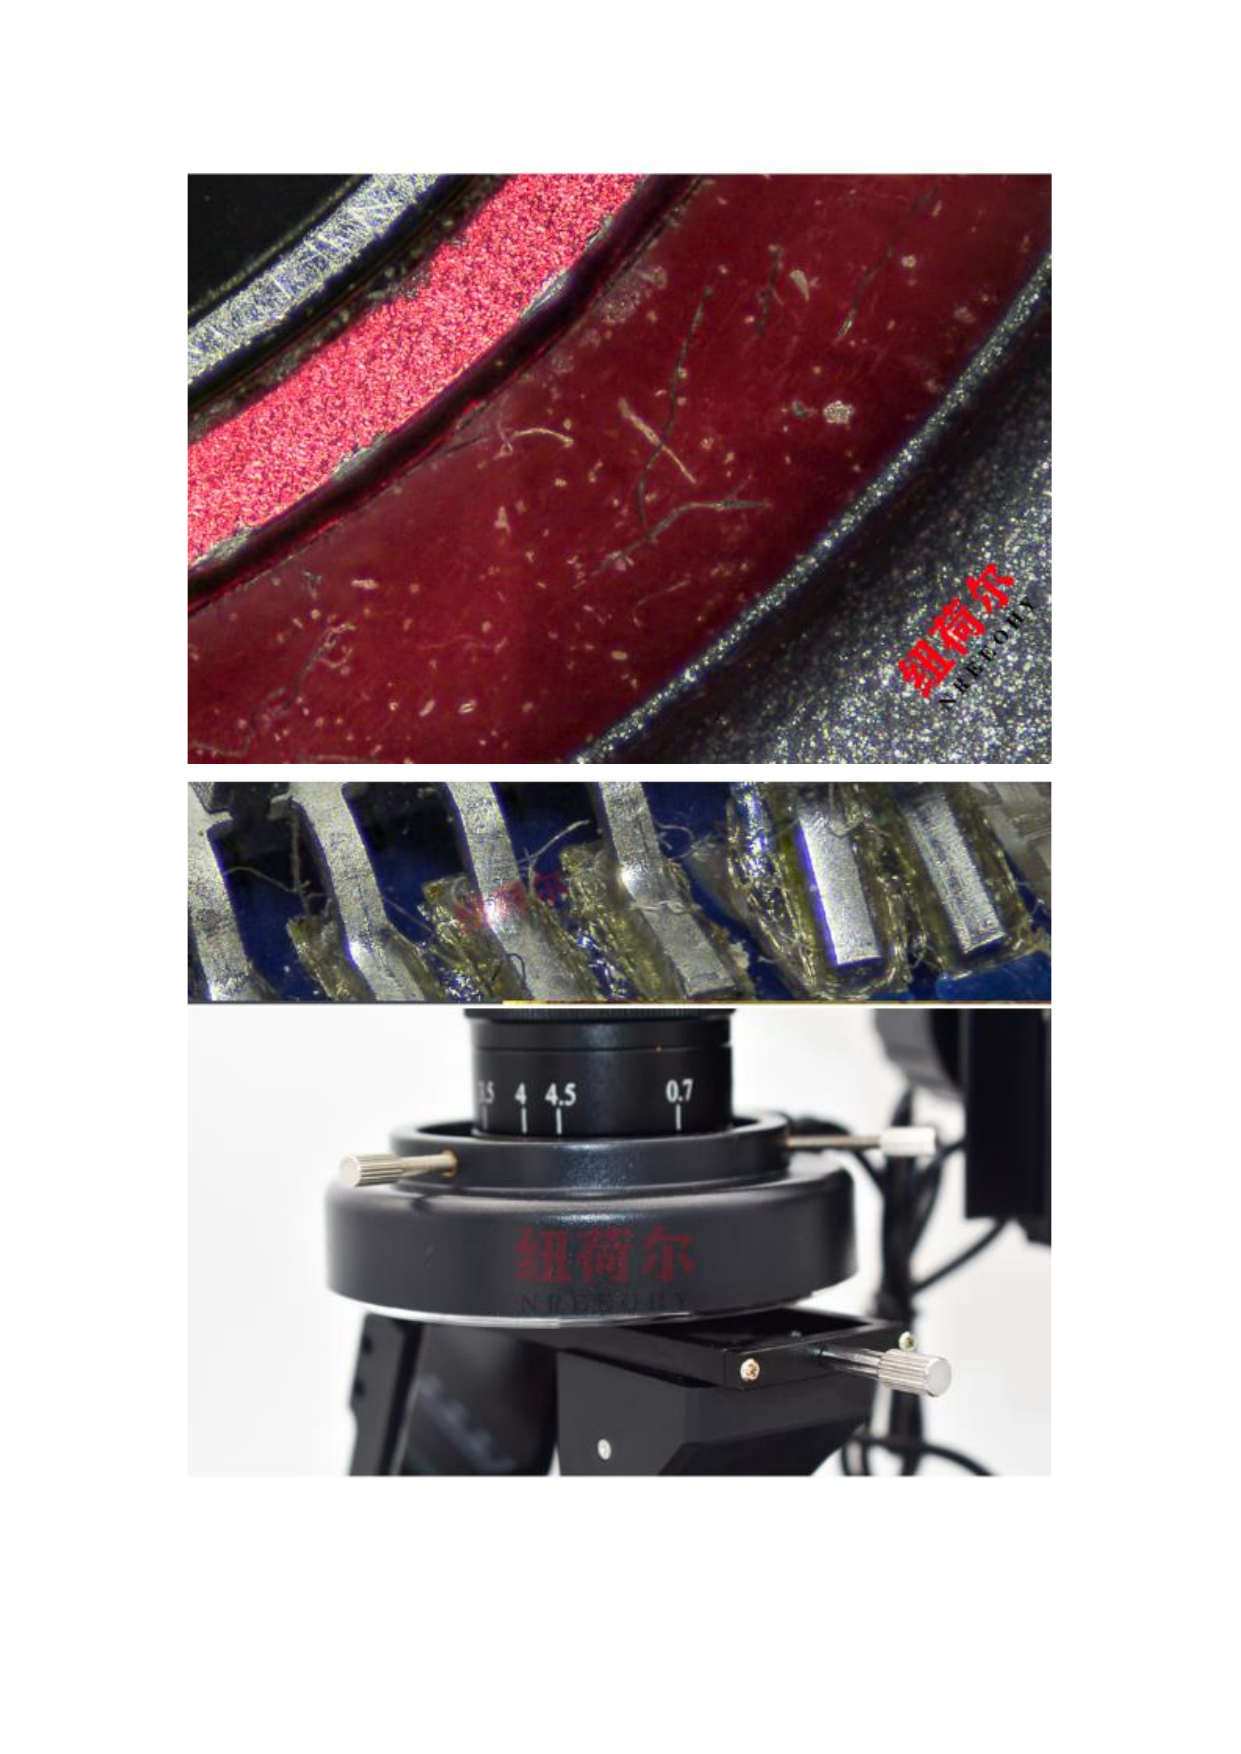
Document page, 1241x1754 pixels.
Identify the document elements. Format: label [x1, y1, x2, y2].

picture [187, 779, 1052, 1482]
picture [187, 162, 1052, 764]
